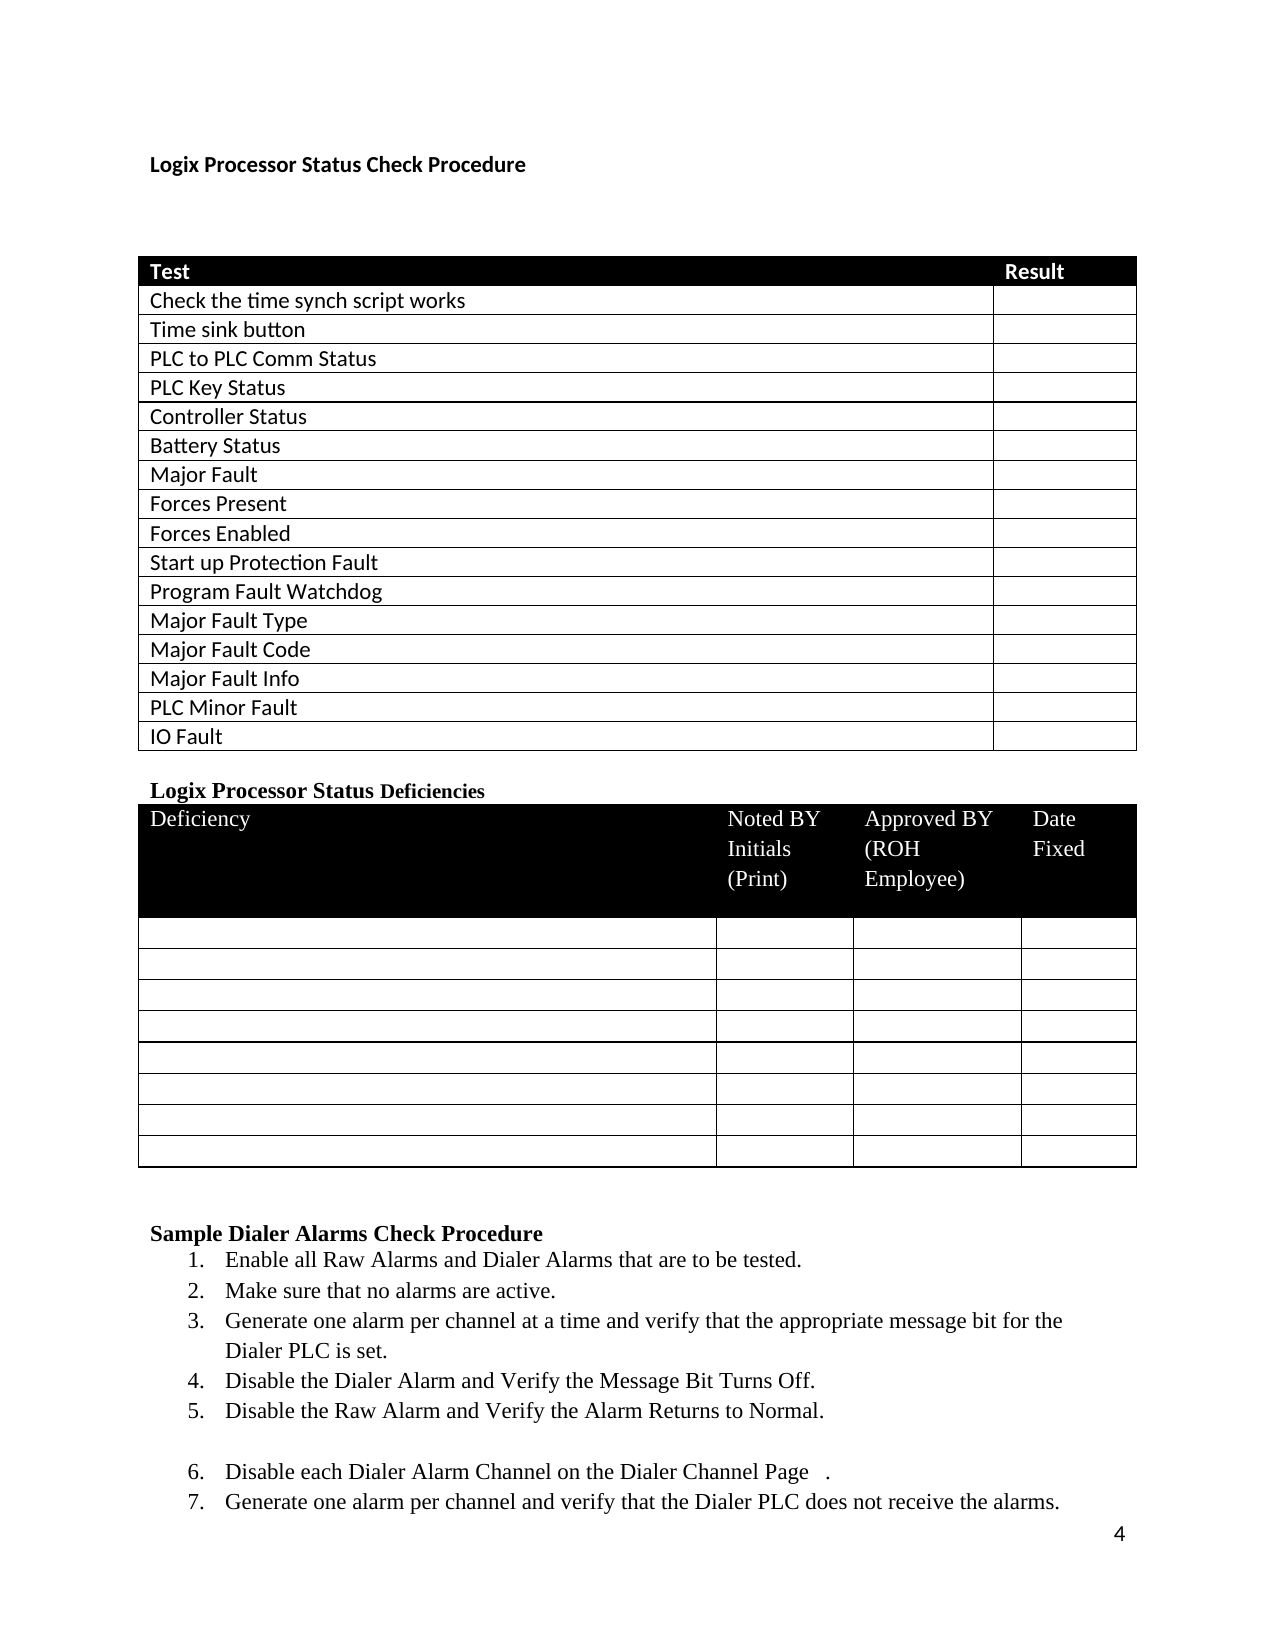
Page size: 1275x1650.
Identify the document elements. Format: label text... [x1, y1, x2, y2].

table_cell IO Fault [139, 722, 993, 750]
table_cell [1022, 949, 1136, 979]
table_cell Forces Present [139, 490, 993, 518]
table_cell [717, 1043, 853, 1073]
table_header Deficiency [139, 805, 716, 916]
table_cell [994, 548, 1136, 576]
table_cell [1022, 1011, 1136, 1041]
list Make sure that no alarms are active. [187, 1277, 1125, 1303]
table_cell [1022, 918, 1136, 948]
table_cell Major Fault [139, 461, 993, 488]
list Disable the Raw Alarm and Verify the Alarm Returns to Normal. [187, 1397, 1125, 1454]
table_cell [1022, 1074, 1136, 1104]
table_cell [1022, 1136, 1136, 1166]
table_cell [994, 606, 1136, 634]
table_cell [994, 519, 1136, 547]
table_cell [717, 1136, 853, 1166]
table_cell [994, 722, 1136, 750]
table_cell [139, 1043, 716, 1073]
table_cell [1022, 1043, 1136, 1073]
list Generate one alarm per channel and verify that the Dialer PLC does not receive the alarms. [187, 1488, 1125, 1514]
table_cell [854, 1105, 1021, 1135]
table_cell [994, 577, 1136, 605]
table_cell [139, 980, 716, 1010]
list Enable all Raw Alarms and Dialer Alarms that are to be tested. [187, 1246, 1125, 1273]
table_cell [717, 1011, 853, 1041]
table_cell Major Fault Type [139, 606, 993, 634]
table_cell Program Fault Watchdog [139, 577, 993, 605]
table_header Test [139, 257, 993, 285]
table_header Approved BY (ROH Employee) [854, 805, 1021, 916]
table_cell Start up Protection Fault [139, 548, 993, 576]
table_cell Battery Status [139, 431, 993, 459]
table_header Date Fixed [1022, 805, 1136, 916]
table_header Result [994, 257, 1136, 285]
list Disable each Dialer Alarm Channel on the Dialer Channel Page . [187, 1458, 1125, 1484]
table_cell [139, 918, 716, 948]
table_cell [139, 1105, 716, 1135]
table_cell [854, 1043, 1021, 1073]
table_cell [1022, 1105, 1136, 1135]
table_cell [994, 373, 1136, 401]
table_cell Forces Enabled [139, 519, 993, 547]
table_cell [994, 315, 1136, 343]
table_cell PLC to PLC Comm Status [139, 344, 993, 372]
table_cell [994, 431, 1136, 459]
table_cell [994, 344, 1136, 372]
table_cell [1022, 980, 1136, 1010]
table_cell Controller Status [139, 403, 993, 430]
table_cell [994, 403, 1136, 430]
table_cell [854, 1136, 1021, 1166]
table_cell [139, 1011, 716, 1041]
table_cell [994, 286, 1136, 314]
table_cell [717, 980, 853, 1010]
table_cell [854, 1011, 1021, 1041]
table_cell [717, 918, 853, 948]
list Disable the Dialer Alarm and Verify the Message Bit Turns Off. [187, 1367, 1125, 1394]
table_cell [994, 490, 1136, 518]
table_cell Time sink button [139, 315, 993, 343]
table_cell Major Fault Code [139, 635, 993, 663]
table_cell [717, 1105, 853, 1135]
table_cell [854, 1074, 1021, 1104]
table_cell PLC Key Status [139, 373, 993, 401]
table_cell [854, 918, 1021, 948]
table_cell [139, 949, 716, 979]
table_cell [854, 949, 1021, 979]
table_cell [717, 1074, 853, 1104]
list Generate one alarm per channel at a time and verify that the appropriate message bit for the Dialer PLC is set. [187, 1307, 1125, 1363]
table_cell [994, 664, 1136, 692]
text Logix Processor Status Deficiencies [150, 777, 1125, 804]
table_cell Major Fault Info [139, 664, 993, 692]
table_cell PLC Minor Fault [139, 693, 993, 721]
text Sample Dialer Alarms Check Procedure [150, 1220, 1125, 1246]
table_cell [854, 980, 1021, 1010]
table_header Noted BY Initials (Print) [717, 805, 853, 916]
table_cell [139, 1074, 716, 1104]
table_cell [717, 949, 853, 979]
table_cell Check the time synch script works [139, 286, 993, 314]
table_cell [994, 635, 1136, 663]
table_cell [139, 1136, 716, 1166]
table_cell [994, 461, 1136, 488]
text Logix Processor Status Check Procedure [150, 150, 1125, 178]
table_cell [994, 693, 1136, 721]
